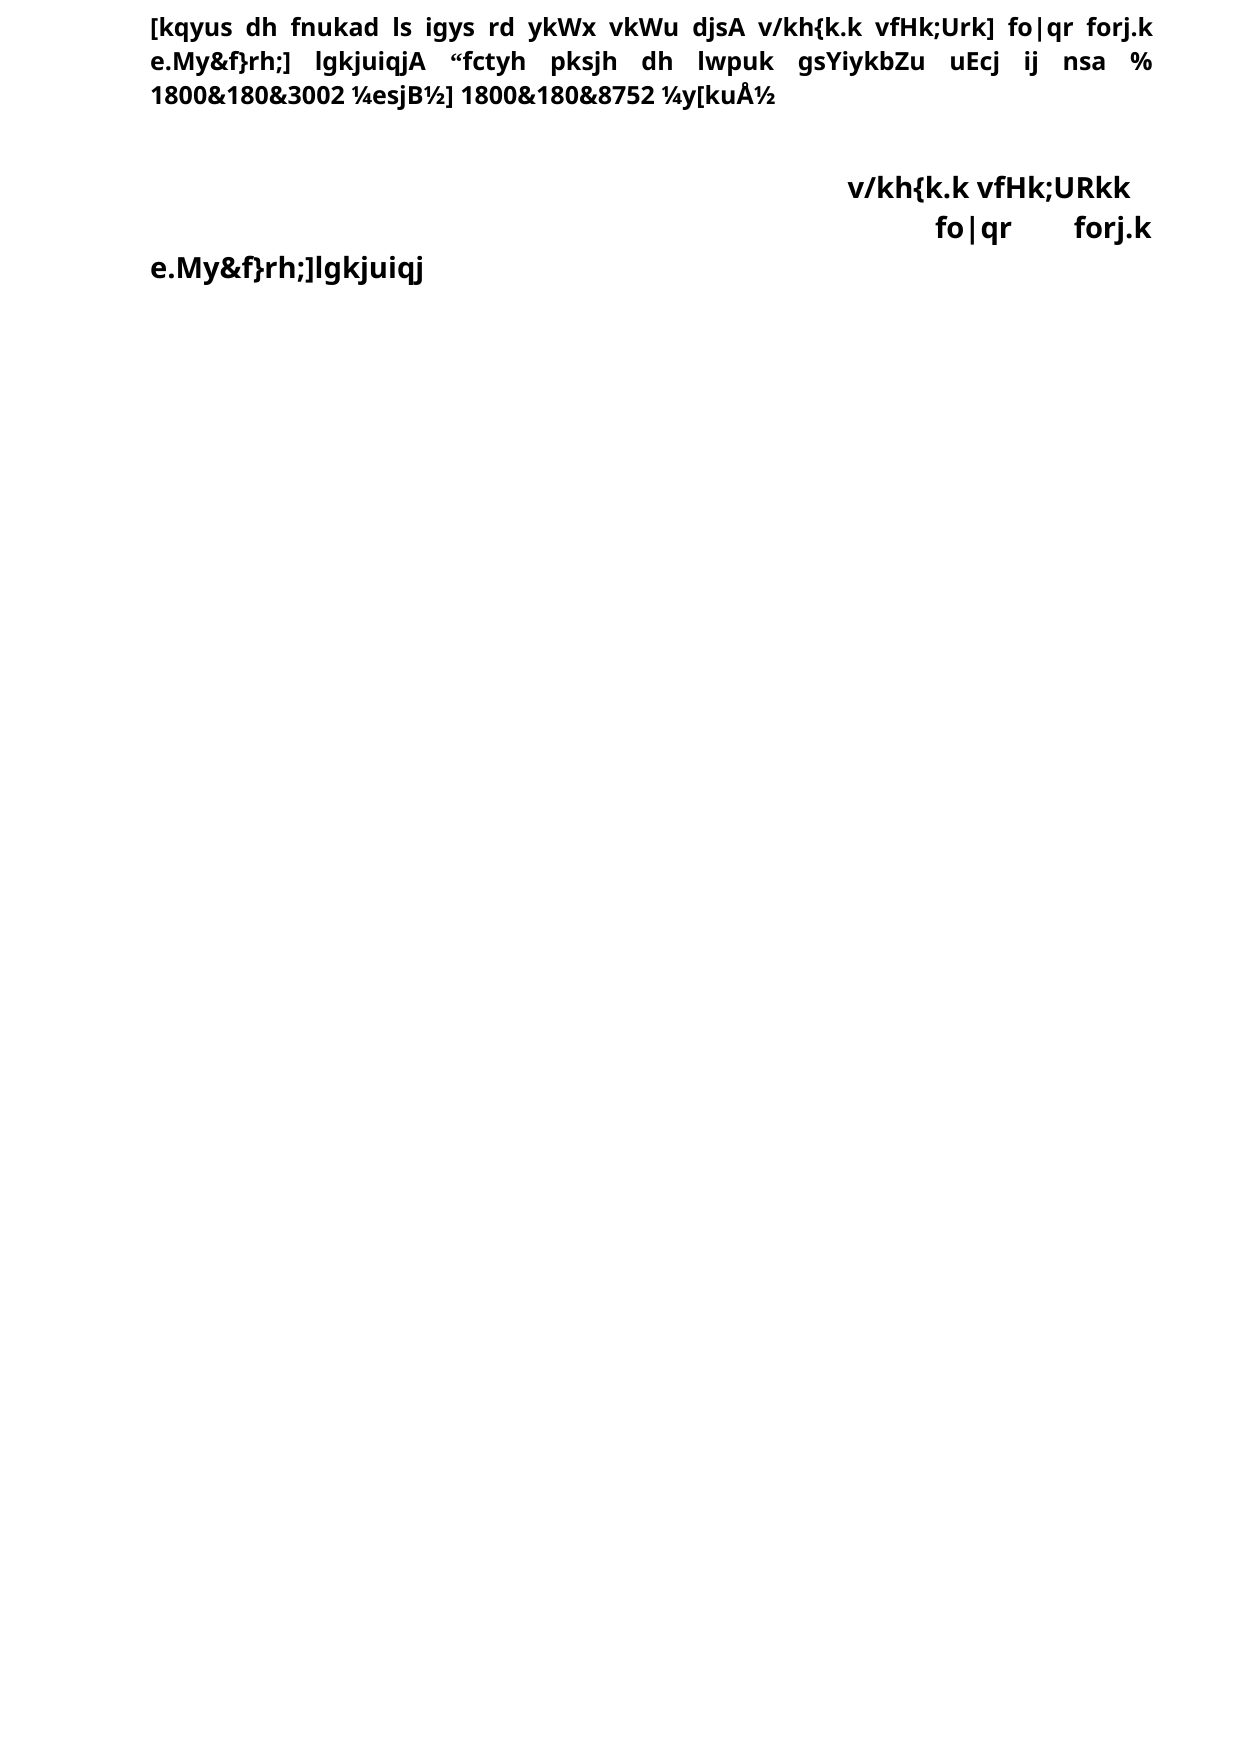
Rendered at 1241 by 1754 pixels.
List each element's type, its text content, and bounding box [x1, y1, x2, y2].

text v/kh{k.k vfHk;URkk [150, 168, 1152, 207]
text fo|qr forj.k e.My&f}rh;]lgkjuiqj [150, 207, 1152, 287]
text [150, 9, 1154, 112]
